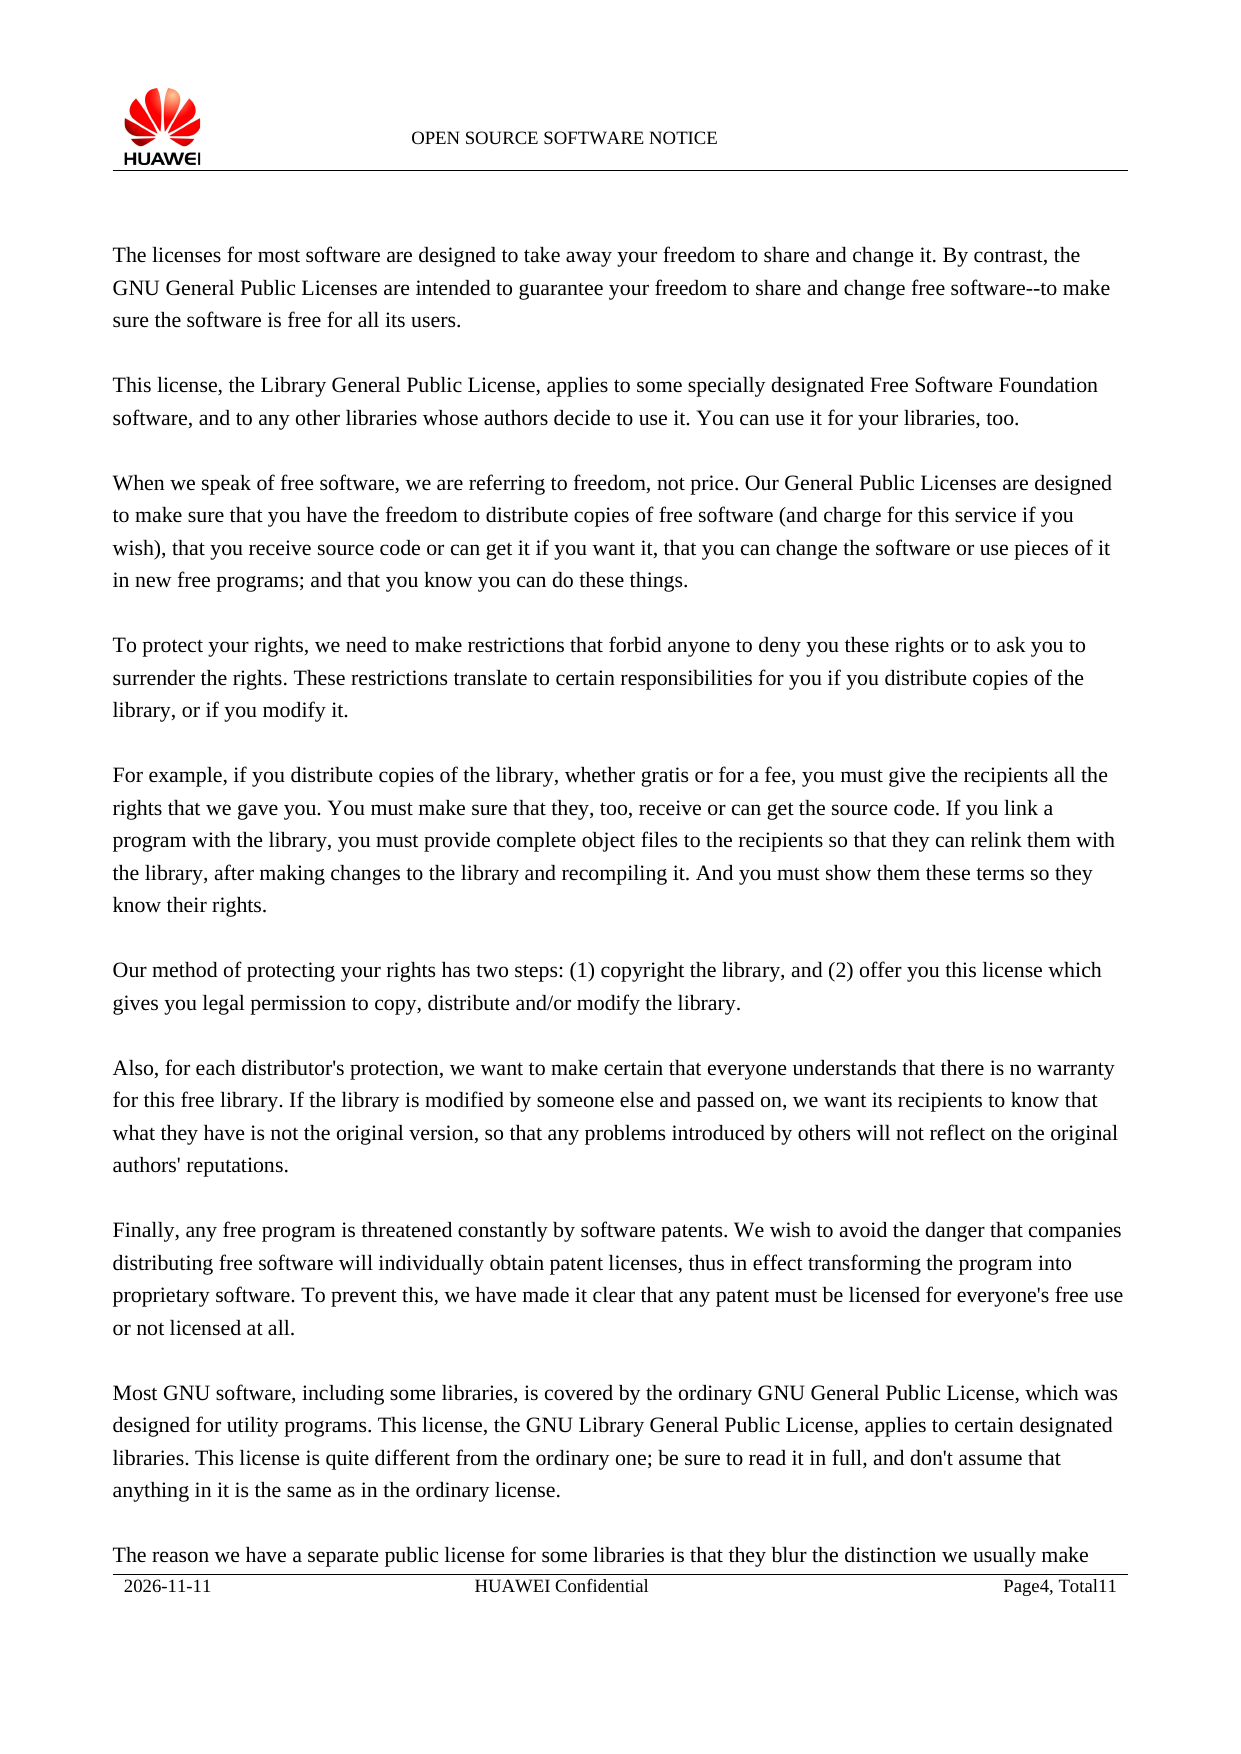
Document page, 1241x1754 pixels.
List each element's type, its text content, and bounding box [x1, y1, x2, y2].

picture [124, 88, 201, 165]
